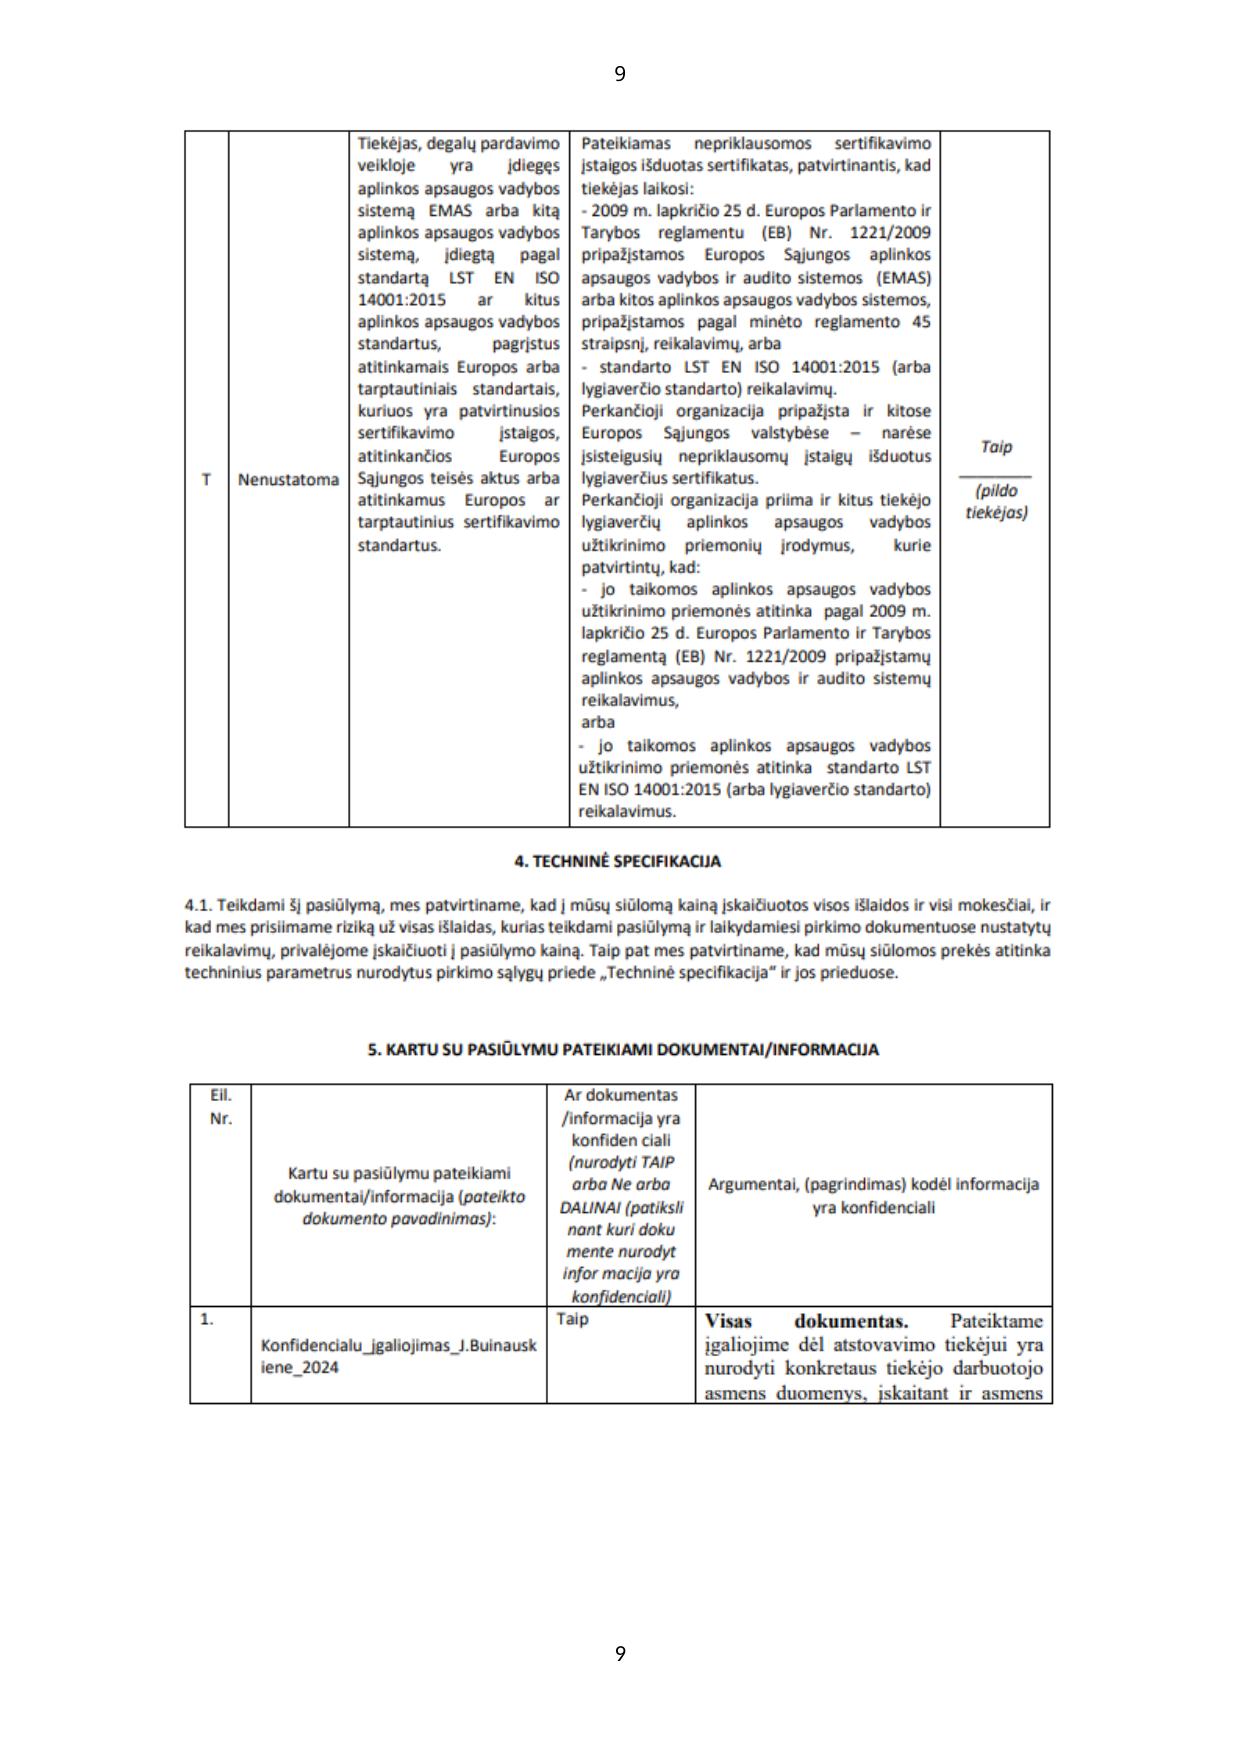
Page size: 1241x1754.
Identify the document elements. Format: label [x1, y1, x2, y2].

picture [172, 118, 1068, 994]
picture [174, 1018, 1066, 1414]
